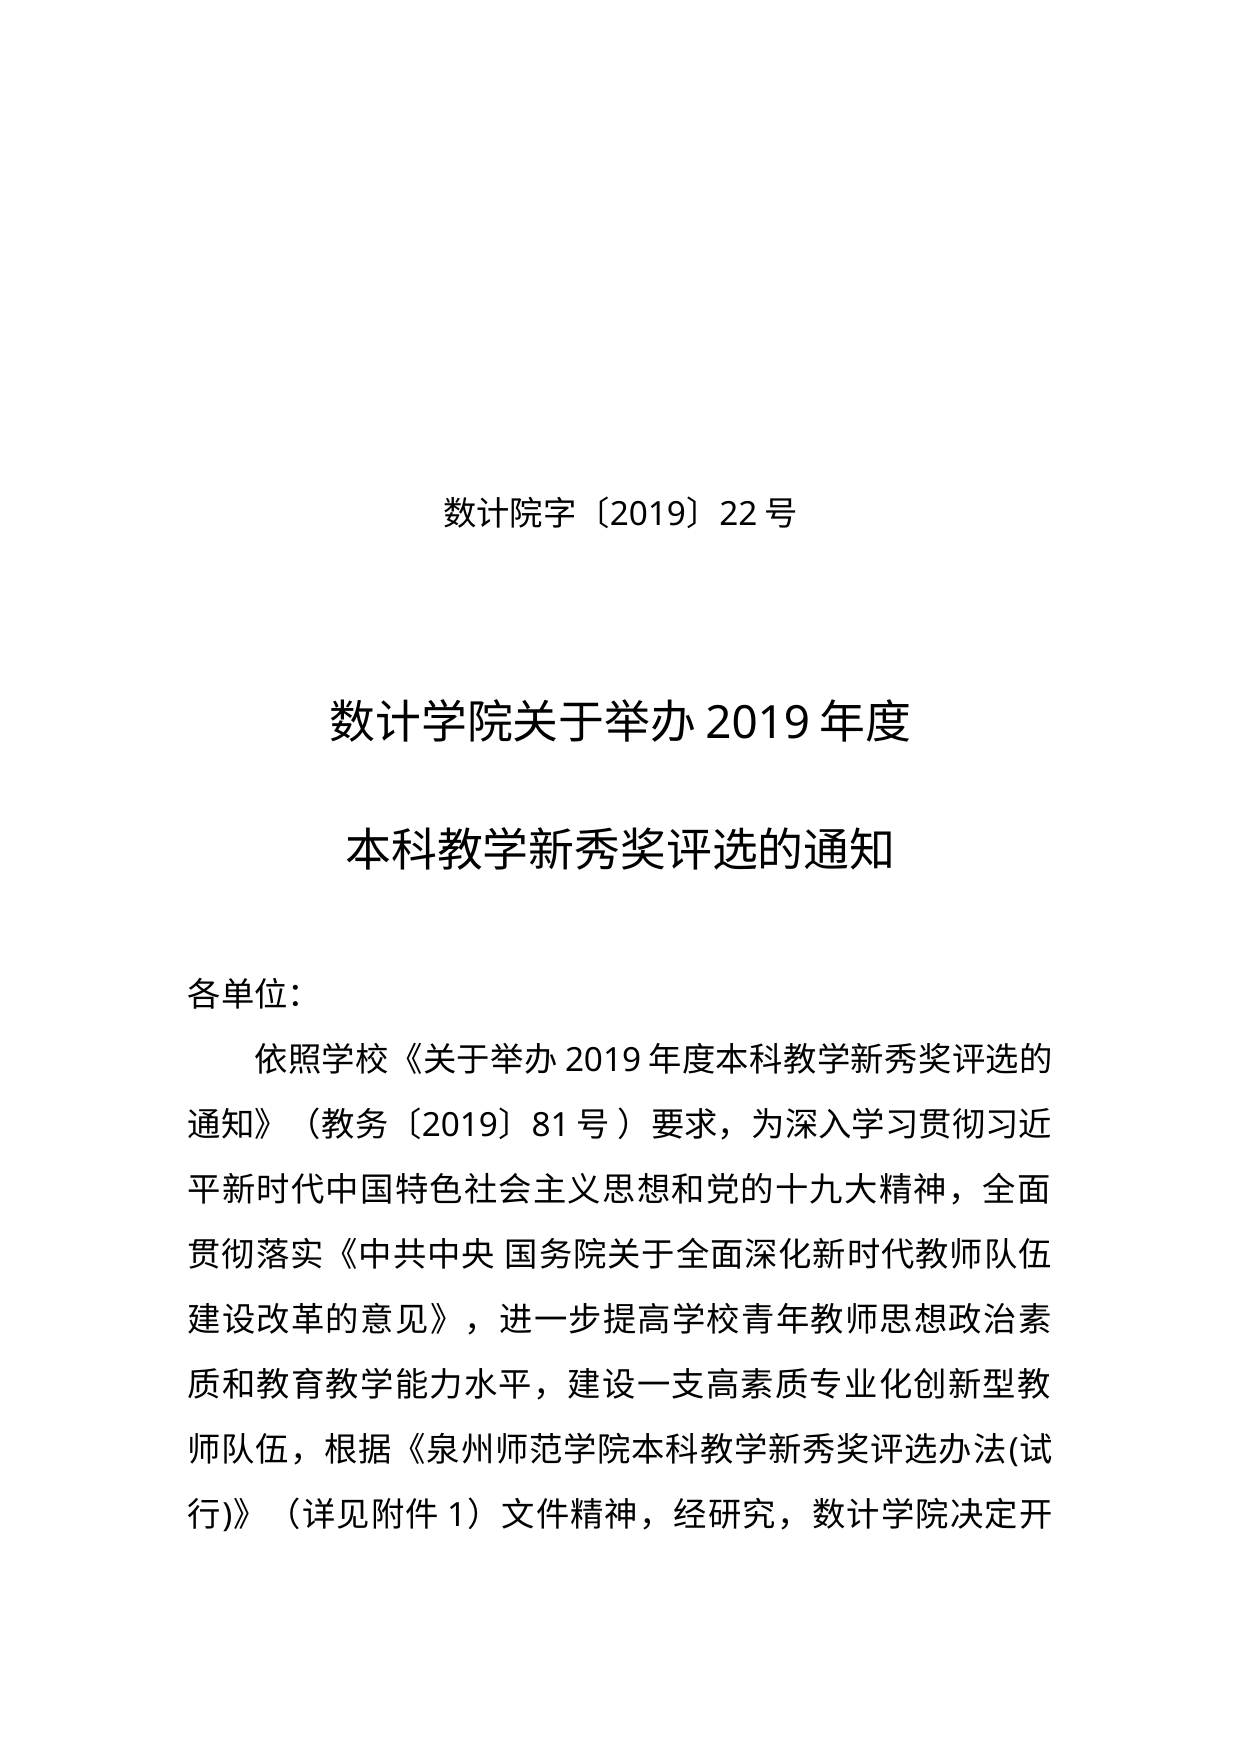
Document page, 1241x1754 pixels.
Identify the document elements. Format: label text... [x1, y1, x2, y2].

text 各单位： [187, 960, 1053, 1025]
text 数计学院关于举办2019年度 [187, 669, 1053, 767]
text 本科教学新秀奖评选的通知 [187, 797, 1053, 895]
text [187, 1025, 1053, 1545]
text 数计院字〔2019〕22号 [187, 479, 1053, 544]
